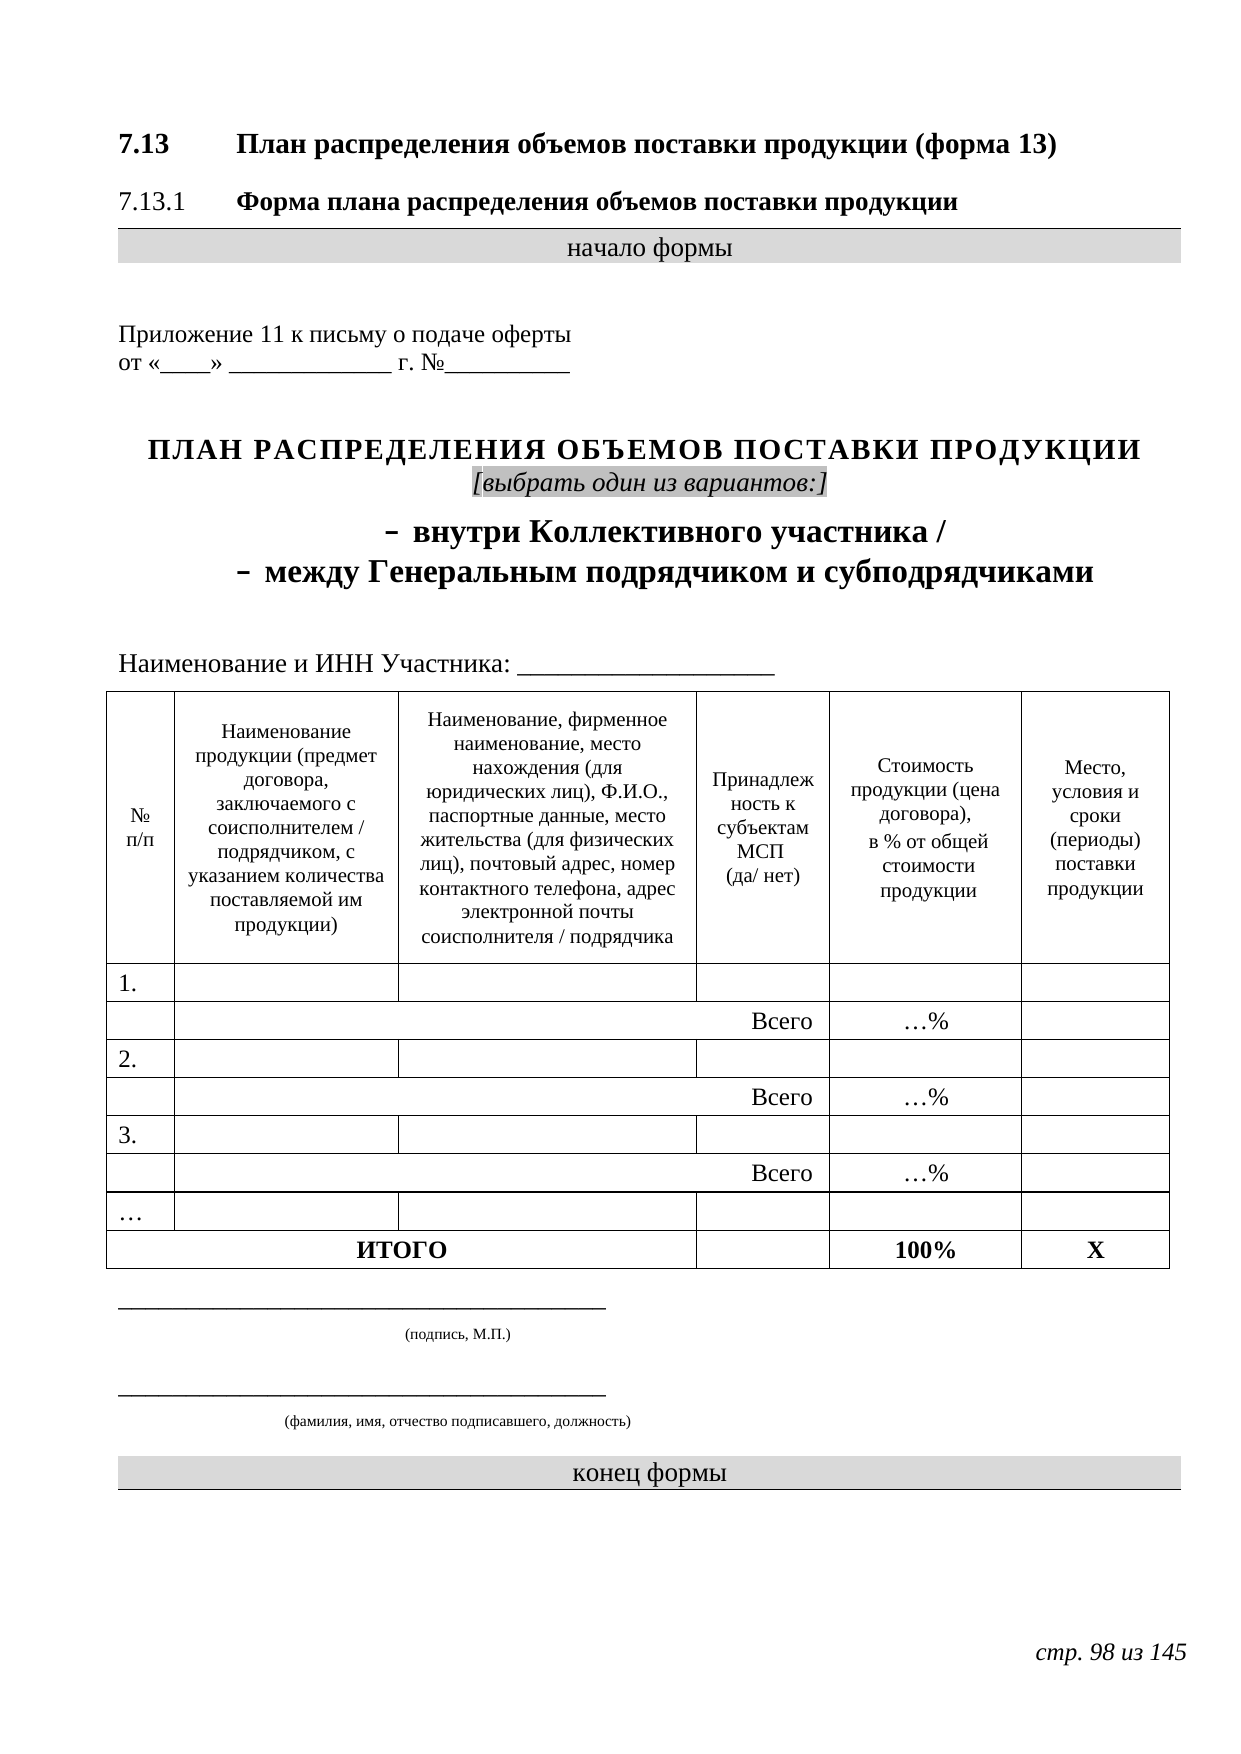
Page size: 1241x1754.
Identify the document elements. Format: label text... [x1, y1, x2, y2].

table_header Наименование продукции (предмет договора, заключаемого с соисполнителем / подрядчиком, с указанием количества поставляемой им продукции) [175, 692, 398, 963]
table_cell Всего [175, 1078, 829, 1115]
table_cell [399, 964, 696, 1001]
list между Генеральным подрядчиком и субподрядчиками [148, 550, 1181, 591]
table_header Наименование, фирменное наименование, место нахождения (для юридических лиц), Ф.И.О., паспортные данные, место жительства (для физических лиц), почтовый адрес, номер контактного телефона, адрес электронной почты соисполнителя / подрядчика [399, 692, 696, 963]
table_cell [399, 1193, 696, 1229]
subtitle План распределения объемов поставки продукции (форма 13) [118, 126, 1181, 160]
text начало формы [118, 229, 1181, 263]
table_cell [697, 1231, 829, 1268]
table_cell [697, 1116, 829, 1153]
table_cell [107, 1078, 174, 1115]
table_cell …% [830, 1002, 1021, 1039]
text ____________________________________ [118, 1368, 1181, 1400]
table_cell [399, 1040, 696, 1077]
table_cell [830, 1193, 1021, 1229]
table_cell …% [830, 1078, 1021, 1115]
text Наименование и ИНН Участника: ___________________ [118, 647, 1181, 678]
table_header Стоимость продукции (цена договора), в % от общей стоимости продукции [830, 692, 1021, 963]
text ____________________________________ [118, 1281, 1181, 1312]
table_cell …% [830, 1154, 1021, 1191]
text Приложение 11 к письму о подаче оферты от «____» _____________ г. №__________ [118, 319, 1181, 376]
table_cell [1022, 1002, 1169, 1039]
text конец формы [118, 1456, 1181, 1489]
table_cell [107, 964, 174, 1001]
table_cell [1022, 1116, 1169, 1153]
table_header Место, условия и сроки (периоды) поставки продукции [1022, 692, 1169, 963]
table_cell [107, 1154, 174, 1191]
table_cell [175, 964, 398, 1001]
table_cell … [107, 1193, 174, 1229]
table_cell [175, 1193, 398, 1229]
table_header № п/п [107, 692, 174, 963]
table_cell [1022, 1078, 1169, 1115]
table_cell [107, 1002, 174, 1039]
text Форма плана распределения объемов поставки продукции [118, 185, 1181, 216]
table_cell 100% [830, 1231, 1021, 1268]
table_cell [697, 1193, 829, 1229]
list внутри Коллективного участника / [148, 509, 1181, 550]
table_cell [1022, 1193, 1169, 1229]
table_cell [175, 1116, 398, 1153]
table_cell [1022, 1040, 1169, 1077]
table_cell Всего [175, 1002, 829, 1039]
table_cell [830, 964, 1021, 1001]
table_cell ИТОГО [107, 1231, 696, 1268]
table_cell [175, 1040, 398, 1077]
table_cell Х [1022, 1231, 1169, 1268]
table_cell Всего [175, 1154, 829, 1191]
table_cell [830, 1040, 1021, 1077]
text (подпись, М.П.) [118, 1325, 797, 1356]
table_cell [1022, 1154, 1169, 1191]
table_cell [1022, 964, 1169, 1001]
table_cell [107, 1040, 174, 1077]
table_cell [697, 964, 829, 1001]
text (фамилия, имя, отчество подписавшего, должность) [118, 1412, 797, 1443]
table_cell [107, 1116, 174, 1153]
table_cell [697, 1040, 829, 1077]
text План распределения объемов поставки продукции [выбрать один из вариантов:] [118, 432, 1181, 497]
table_cell [399, 1116, 696, 1153]
table_cell [830, 1116, 1021, 1153]
table_header Принадлежность к субъектам МСП (да/ нет) [697, 692, 829, 963]
